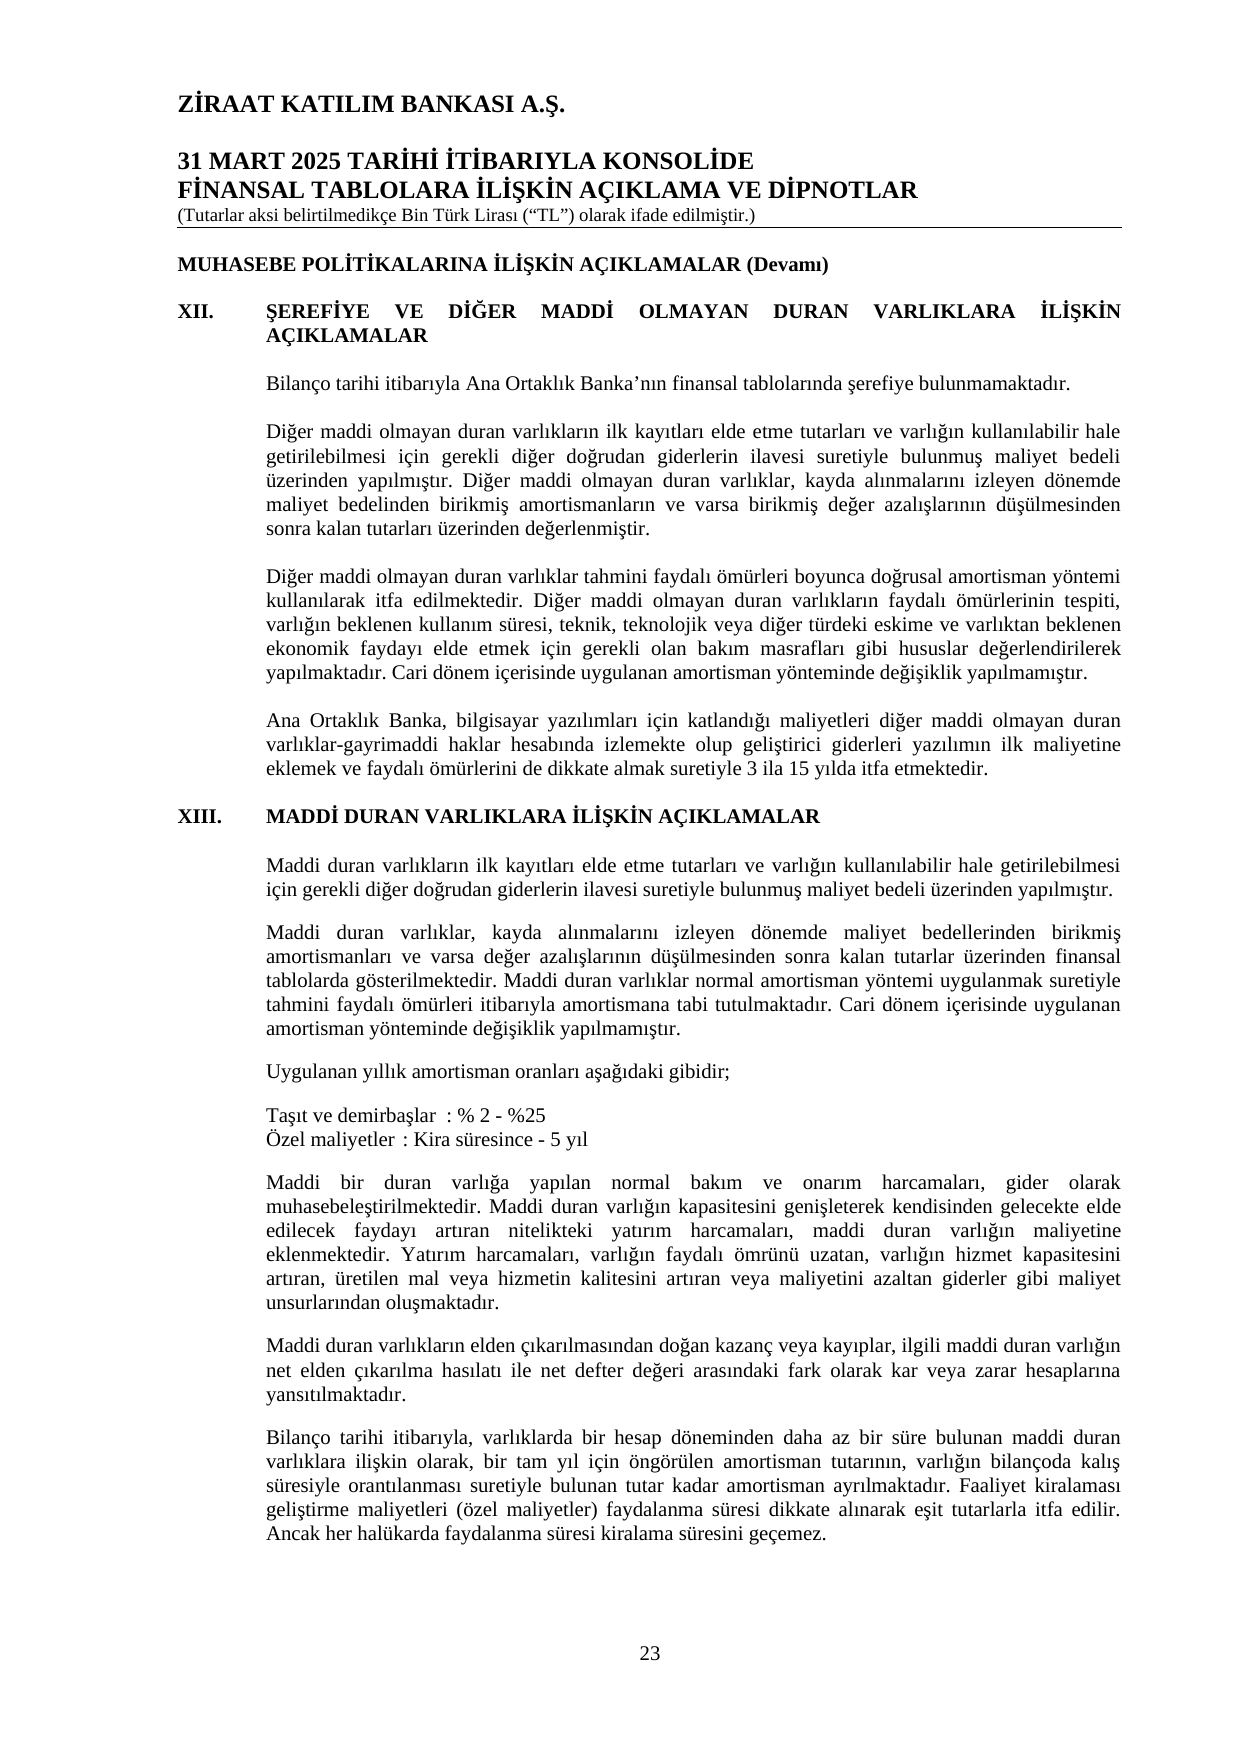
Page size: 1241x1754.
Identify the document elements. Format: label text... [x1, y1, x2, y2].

text Maddi bir duran varlığa yapılan normal bakım ve onarım harcamaları, gider olarak muhasebeleştirilmektedir. Maddi duran varlığın kapasitesini genişleterek kendisinden gelecekte elde edilecek faydayı artıran nitelikteki yatırım harcamaları, maddi duran varlığın maliyetine eklenmektedir. Yatırım harcamaları, varlığın faydalı ömrünü uzatan, varlığın hizmet kapasitesini artıran, üretilen mal veya hizmetin kalitesini artıran veya maliyetini azaltan giderler gibi maliyet unsurlarından oluşmaktadır. [266, 1170, 1122, 1314]
text Maddi duran varlıkların ilk kayıtları elde etme tutarları ve varlığın kullanılabilir hale getirilebilmesi için gerekli diğer doğrudan giderlerin ilavesi suretiyle bulunmuş maliyet bedeli üzerinden yapılmıştır. [266, 853, 1122, 901]
text Bilanço tarihi itibarıyla Ana Ortaklık Banka’nın finansal tablolarında şerefiye bulunmamaktadır. [266, 371, 1122, 395]
text Diğer maddi olmayan duran varlıkların ilk kayıtları elde etme tutarları ve varlığın kullanılabilir hale getirilebilmesi için gerekli diğer doğrudan giderlerin ilavesi suretiyle bulunmuş maliyet bedeli üzerinden yapılmıştır. Diğer maddi olmayan duran varlıklar, kayda alınmalarını izleyen dönemde maliyet bedelinden birikmiş amortismanların ve varsa birikmiş değer azalışlarının düşülmesinden sonra kalan tutarları üzerinden değerlenmiştir. [266, 419, 1122, 540]
text Uygulanan yıllık amortisman oranları aşağıdaki gibidir; [266, 1059, 1122, 1083]
text XII. ŞEREFİYE VE DİĞER MADDİ OLMAYAN DURAN VARLIKLARA İLİŞKİN AÇIKLAMALAR [177, 299, 1122, 347]
text Özel maliyetler : Kira süresince - 5 yıl [266, 1127, 1122, 1151]
text Maddi duran varlıklar, kayda alınmalarını izleyen dönemde maliyet bedellerinden birikmiş amortismanları ve varsa değer azalışlarının düşülmesinden sonra kalan tutarlar üzerinden finansal tablolarda gösterilmektedir. Maddi duran varlıklar normal amortisman yöntemi uygulanmak suretiyle tahmini faydalı ömürleri itibarıyla amortismana tabi tutulmaktadır. Cari dönem içerisinde uygulanan amortisman yönteminde değişiklik yapılmamıştır. [266, 920, 1122, 1040]
text Taşıt ve demirbaşlar : % 2 - %25 [266, 1103, 1122, 1127]
text Ana Ortaklık Banka, bilgisayar yazılımları için katlandığı maliyetleri diğer maddi olmayan duran varlıklar-gayrimaddi haklar hesabında izlemekte olup geliştirici giderleri yazılımın ilk maliyetine eklemek ve faydalı ömürlerini de dikkate almak suretiyle 3 ila 15 yılda itfa etmektedir. [266, 708, 1122, 780]
text Maddi duran varlıkların elden çıkarılmasından doğan kazanç veya kayıplar, ilgili maddi duran varlığın net elden çıkarılma hasılatı ile net defter değeri arasındaki fark olarak kar veya zarar hesaplarına yansıtılmaktadır. [266, 1333, 1122, 1406]
text Diğer maddi olmayan duran varlıklar tahmini faydalı ömürleri boyunca doğrusal amortisman yöntemi kullanılarak itfa edilmektedir. Diğer maddi olmayan duran varlıkların faydalı ömürlerinin tespiti, varlığın beklenen kullanım süresi, teknik, teknolojik veya diğer türdeki eskime ve varlıktan beklenen ekonomik faydayı elde etmek için gerekli olan bakım masrafları gibi hususlar değerlendirilerek yapılmaktadır. Cari dönem içerisinde uygulanan amortisman yönteminde değişiklik yapılmamıştır. [266, 564, 1122, 684]
text MUHASEBE POLİTİKALARINA İLİŞKİN AÇIKLAMALAR (Devamı) [177, 255, 1122, 275]
text Bilanço tarihi itibarıyla, varlıklarda bir hesap döneminden daha az bir süre bulunan maddi duran varlıklara ilişkin olarak, bir tam yıl için öngörülen amortisman tutarının, varlığın bilançoda kalış süresiyle orantılanması suretiyle bulunan tutar kadar amortisman ayrılmaktadır. Faaliyet kiralaması geliştirme maliyetleri (özel maliyetler) faydalanma süresi dikkate alınarak eşit tutarlarla itfa edilir. Ancak her halükarda faydalanma süresi kiralama süresini geçemez. [266, 1425, 1122, 1545]
text XIII. MADDİ DURAN VARLIKLARA İLİŞKİN AÇIKLAMALAR [177, 804, 1122, 828]
